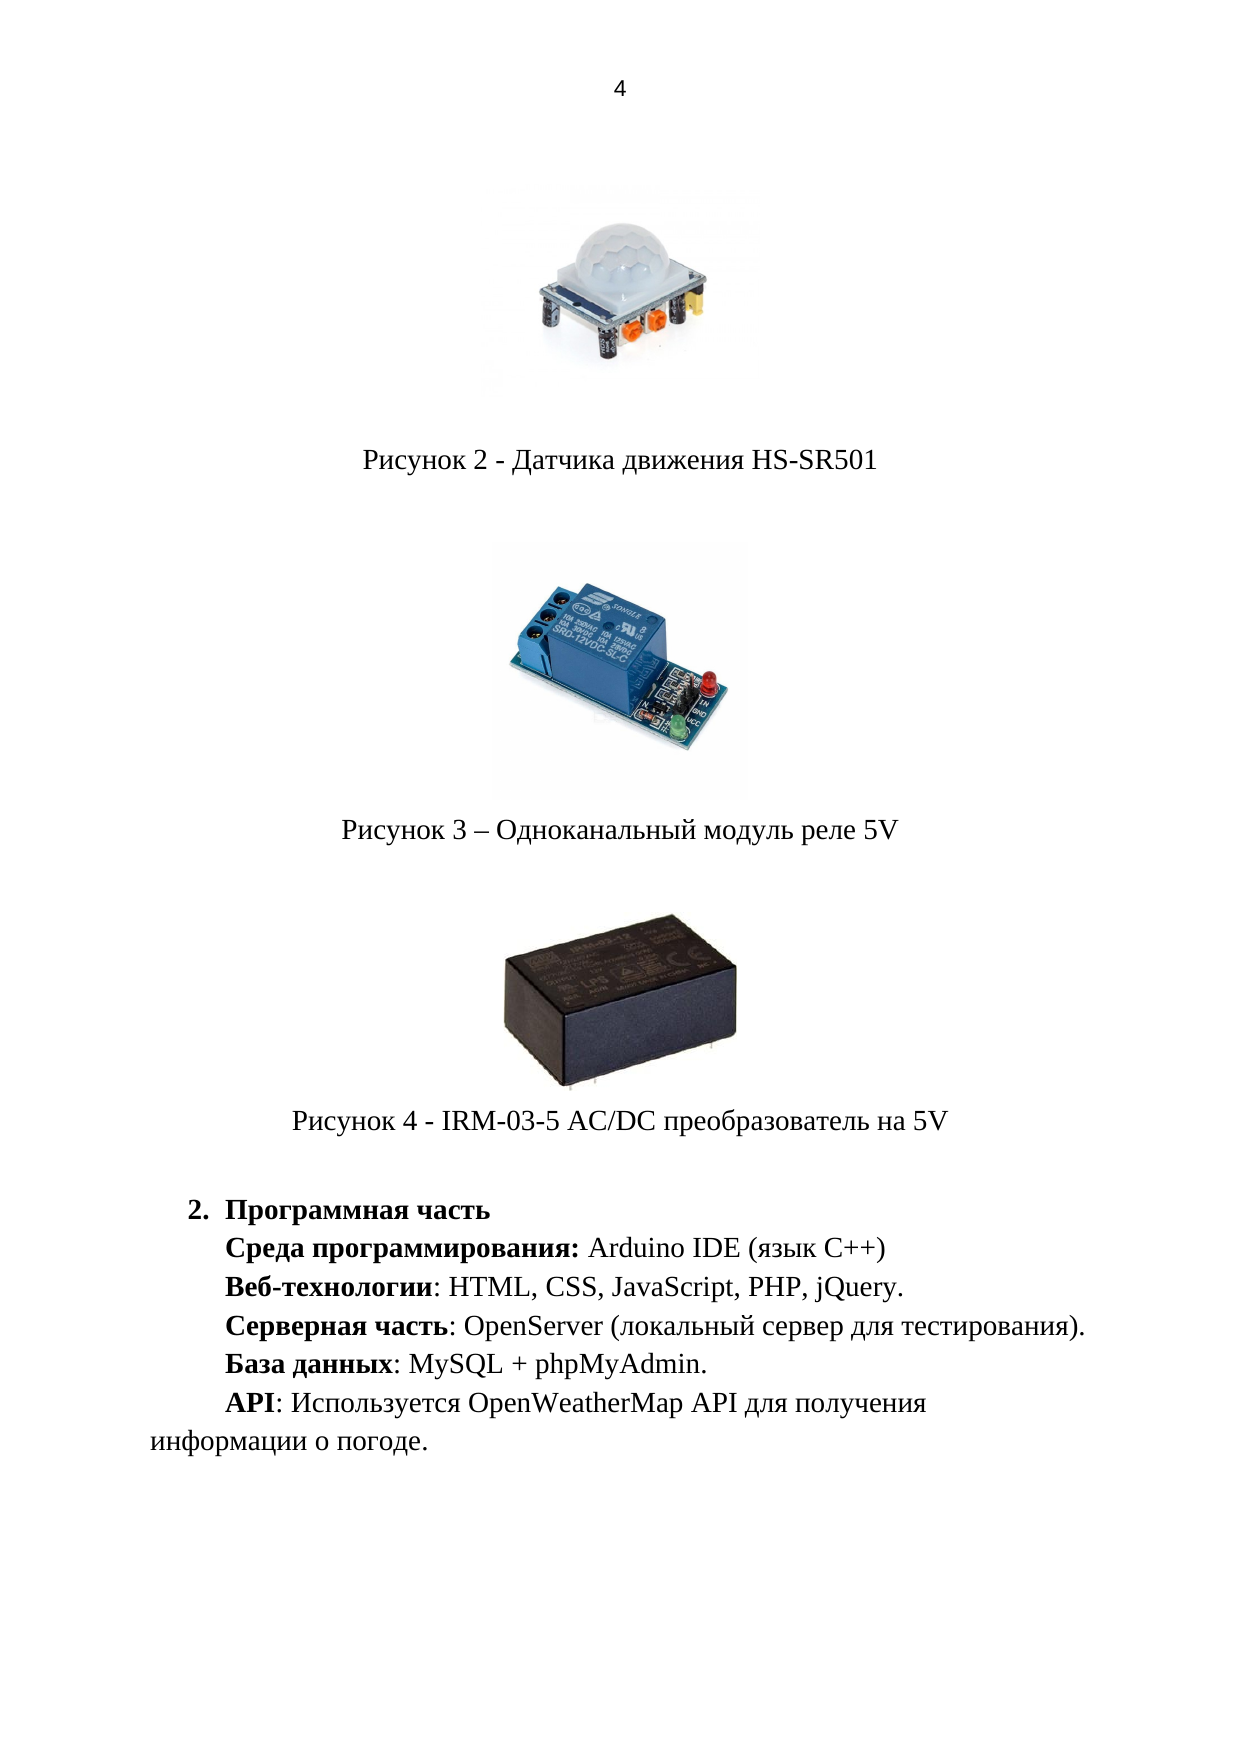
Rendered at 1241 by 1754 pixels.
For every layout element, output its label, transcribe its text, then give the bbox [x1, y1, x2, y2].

text Рисунок 2 - Датчика движения HS-SR501 [150, 442, 1090, 476]
picture [491, 542, 749, 800]
text Веб-технологии: HTML, CSS, JavaScript, PHP, jQuery. [150, 1269, 1090, 1303]
list Программная часть [187, 1192, 1090, 1226]
text Рисунок 4 - IRM-03-5 AC/DC преобразователь на 5V [150, 1103, 1090, 1137]
text Серверная часть: OpenServer (локальный сервер для тестирования). [150, 1308, 1090, 1341]
text API: Используется OpenWeatherMap API для получения информации о погоде. [150, 1385, 1090, 1457]
text База данных: MySQL + phpMyAdmin. [150, 1346, 1090, 1380]
text Среда программирования: Arduino IDE (язык C++) [150, 1231, 1090, 1264]
picture [503, 912, 737, 1091]
picture [480, 150, 760, 429]
text Рисунок 3 – Одноканальный модуль реле 5V [150, 812, 1090, 846]
